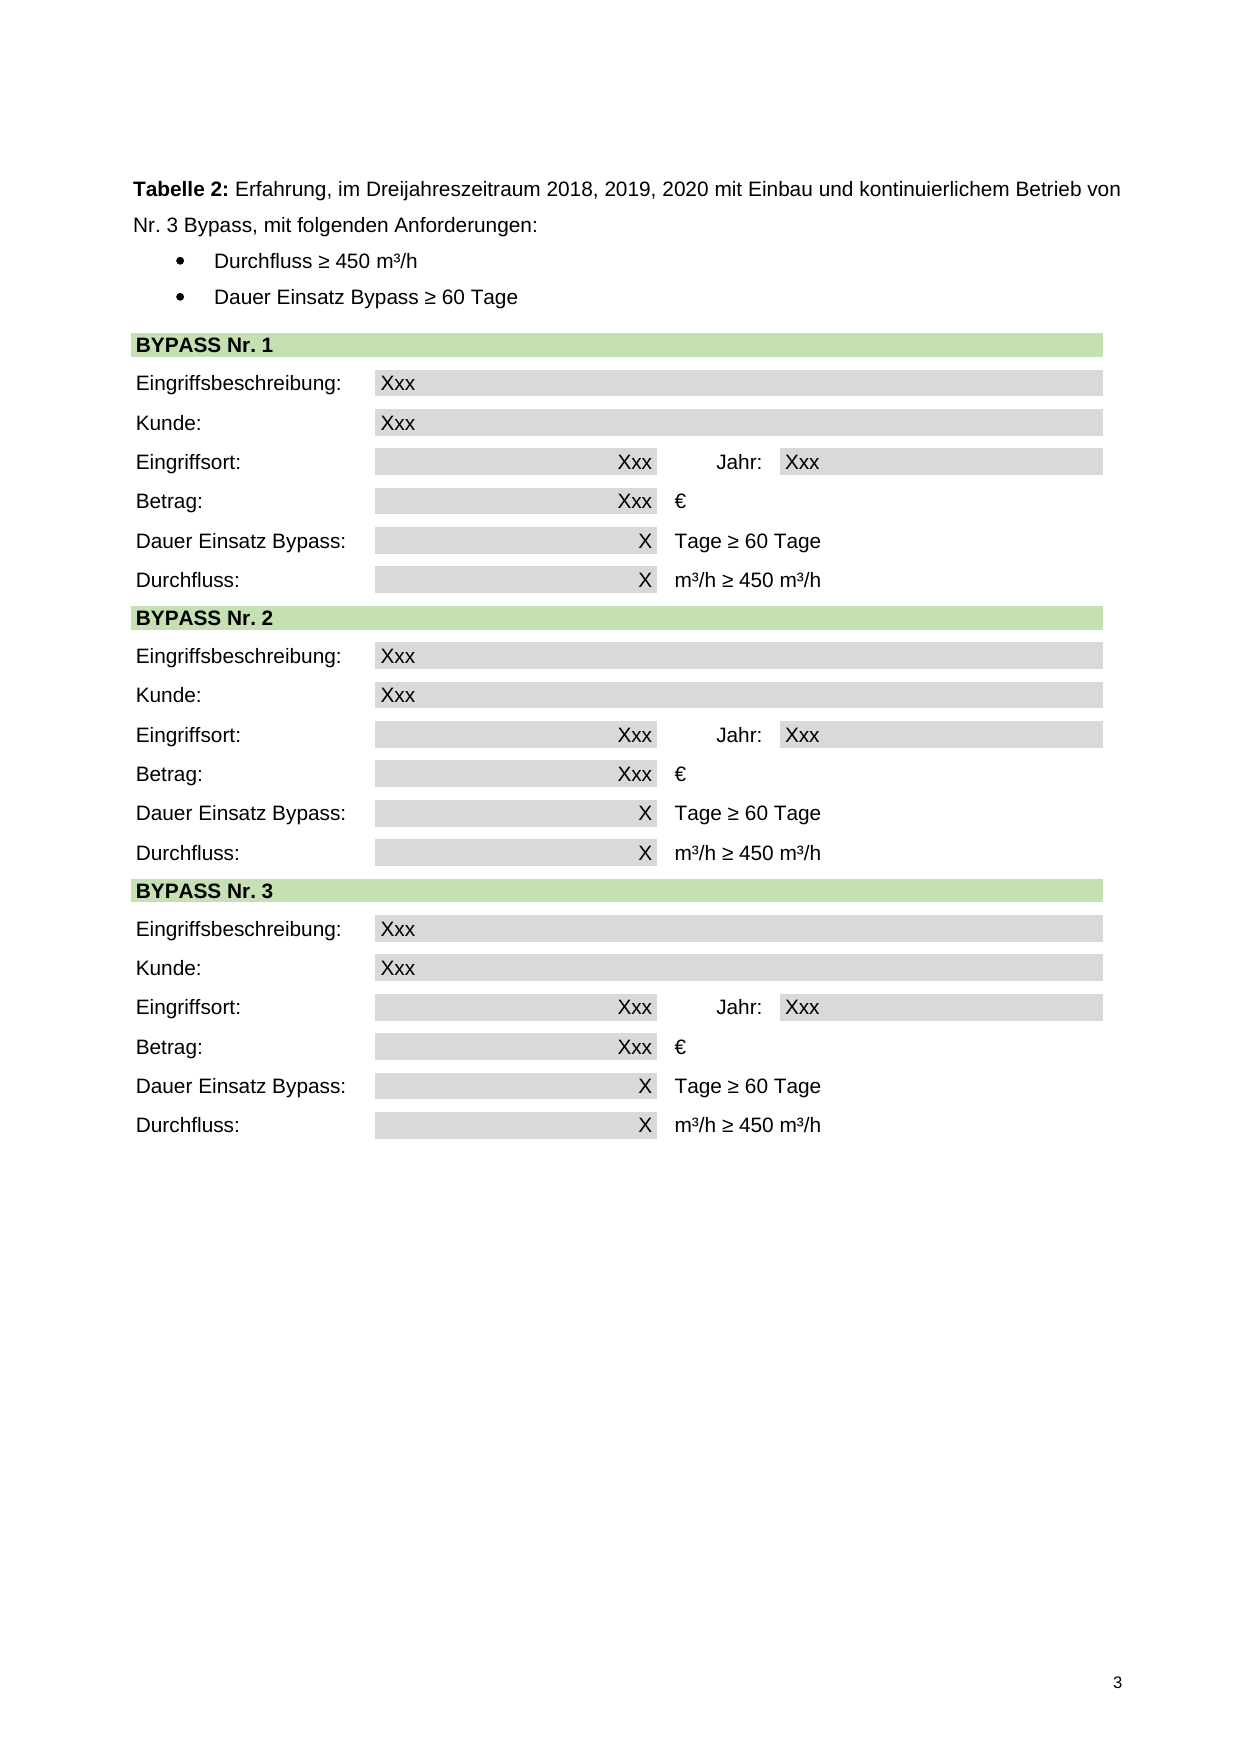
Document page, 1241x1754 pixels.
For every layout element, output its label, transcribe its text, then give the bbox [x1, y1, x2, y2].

table_cell Xxx [375, 721, 657, 748]
table_cell Xxx [375, 448, 657, 475]
table_cell Betrag: [131, 488, 363, 514]
table_cell Kunde: [131, 954, 363, 981]
table_cell m³/h ≥ 450 m³/h [669, 566, 1089, 593]
table_cell Xxx [375, 642, 1103, 669]
table_cell Betrag: [131, 1033, 363, 1060]
table_cell Jahr: [669, 721, 767, 748]
list Durchfluss ≥ 450 m³/h [176, 248, 1122, 273]
table_header BYPASS Nr. 1 [131, 333, 1103, 357]
table_cell € [669, 488, 1103, 514]
table_cell Durchfluss: [131, 839, 363, 866]
table_cell Tage ≥ 60 Tage [669, 800, 1103, 827]
table_cell Dauer Einsatz Bypass: [131, 527, 363, 554]
table_cell Eingriffsbeschreibung: [131, 642, 363, 669]
table_cell Betrag: [131, 760, 363, 787]
table_cell X [375, 1112, 657, 1139]
table_cell Tage ≥ 60 Tage [669, 527, 1103, 554]
table_cell Xxx [780, 994, 1103, 1021]
table_cell Xxx [375, 682, 1103, 708]
table_cell BYPASS Nr. 3 [131, 879, 1103, 902]
table_cell Xxx [375, 915, 1103, 942]
table_cell m³/h ≥ 450 m³/h [669, 839, 1103, 866]
table_cell Eingriffsort: [131, 994, 363, 1021]
table_cell Jahr: [669, 448, 767, 475]
table_cell Xxx [375, 1033, 657, 1060]
table_cell Tage ≥ 60 Tage [669, 1073, 1103, 1099]
table_cell Xxx [780, 721, 1103, 748]
table_cell X [375, 839, 657, 866]
table_cell Xxx [375, 409, 1103, 436]
table_cell € [669, 760, 1103, 787]
table_cell Xxx [780, 448, 1103, 475]
text Tabelle 2: Erfahrung, im Dreijahreszeitraum 2018, 2019, 2020 mit Einbau und kontinuierlichem Betrieb von Nr. 3 Bypass, mit folgenden Anforderungen: [133, 177, 1122, 237]
list Dauer Einsatz Bypass ≥ 60 Tage [176, 284, 1122, 309]
table_cell Dauer Einsatz Bypass: [131, 1073, 363, 1099]
table_cell X [375, 1073, 657, 1099]
table_cell Durchfluss: [131, 566, 363, 593]
table_cell X [375, 800, 657, 827]
table_cell m³/h ≥ 450 m³/h [669, 1112, 1103, 1139]
table_cell BYPASS Nr. 2 [131, 606, 1103, 630]
table_cell Kunde: [131, 409, 363, 436]
table_cell Xxx [375, 994, 657, 1021]
table_cell Durchfluss: [131, 1112, 363, 1139]
table_cell Eingriffsort: [131, 721, 363, 748]
table_cell Xxx [375, 488, 657, 514]
table_cell Eingriffsort: [131, 448, 363, 475]
table_cell X [375, 566, 657, 593]
table_cell Xxx [375, 954, 1103, 981]
table_cell Dauer Einsatz Bypass: [131, 800, 363, 827]
table_cell Xxx [375, 760, 657, 787]
table_cell Jahr: [669, 994, 767, 1021]
table_cell Eingriffsbeschreibung: [131, 370, 363, 396]
table_cell Eingriffsbeschreibung: [131, 915, 363, 942]
table_cell Kunde: [131, 682, 363, 708]
table_cell X [375, 527, 657, 554]
table_cell € [669, 1033, 1103, 1060]
table_cell Xxx [375, 370, 1103, 396]
